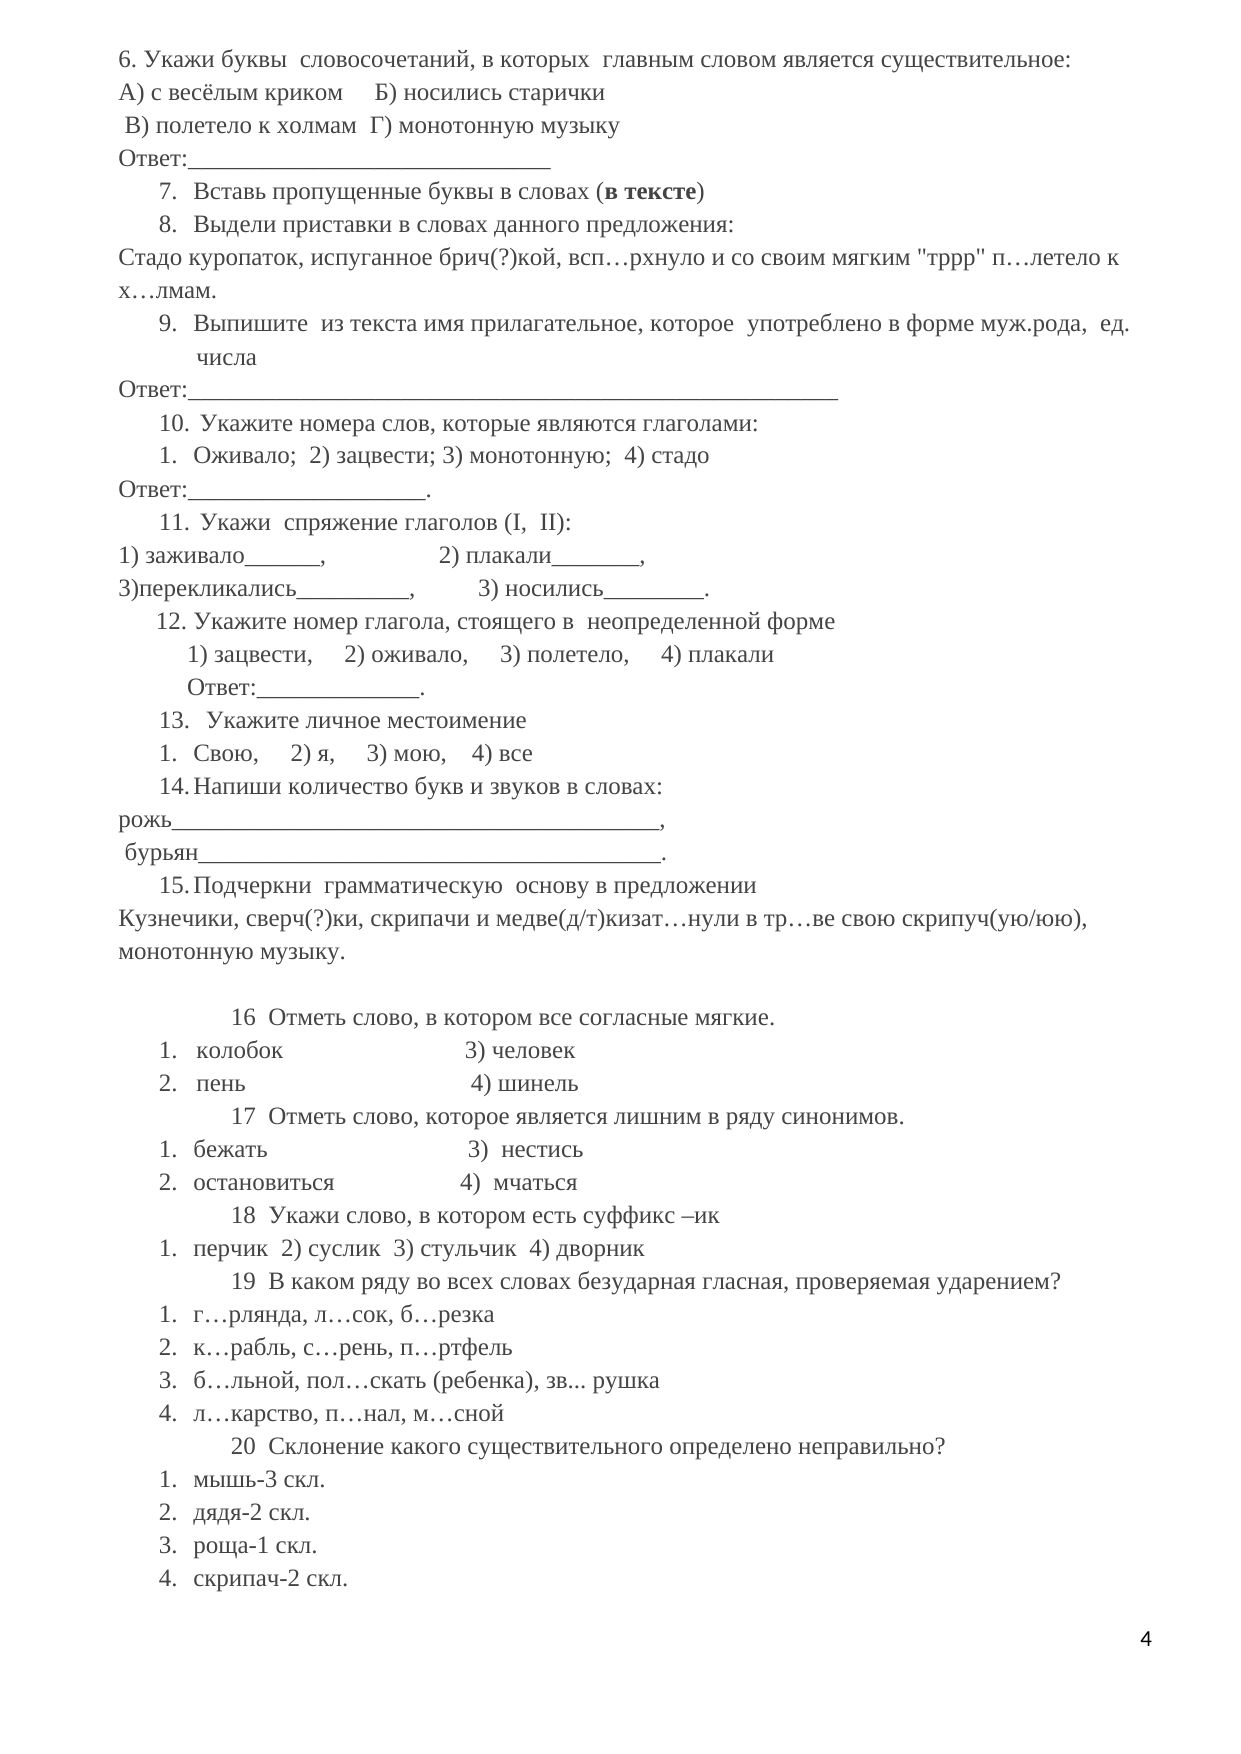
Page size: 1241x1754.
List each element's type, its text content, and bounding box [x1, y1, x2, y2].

text 3)перекликались_________, 3) носились________. [118, 573, 1152, 601]
list Укажите номера слов, которые являются глаголами: [159, 408, 1152, 436]
list к…рабль, с…рень, п…ртфель [159, 1332, 1152, 1361]
list б…льной, пол…скать (ребенка), зв... рушка [159, 1365, 1152, 1394]
list Укажи слово, в котором есть суффикс –ик [231, 1200, 1152, 1229]
list Свою, 2) я, 3) мою, 4) все [159, 738, 1152, 767]
text Ответ:____________________________________________________ [118, 374, 1152, 403]
list Склонение какого существительного определено неправильно? [231, 1431, 1152, 1460]
text Ответ:_____________________________ [118, 143, 1152, 172]
list Отметь слово, в котором все согласные мягкие. [231, 1002, 1152, 1031]
text 6. Укажи буквы словосочетаний, в которых главным словом является существительное: [118, 44, 1152, 73]
list Отметь слово, которое является лишним в ряду синонимов. [231, 1101, 1152, 1130]
text бурьян_____________________________________. [118, 837, 1152, 866]
list скрипач-2 скл. [159, 1563, 1152, 1592]
list остановиться 4) мчаться [159, 1167, 1152, 1196]
list В каком ряду во всех словах безударная гласная, проверяемая ударением? [231, 1266, 1152, 1295]
list колобок 3) человек [159, 1035, 1152, 1064]
list л…карство, п…нал, м…сной [159, 1398, 1152, 1427]
text 1) зацвести, 2) оживало, 3) полетело, 4) плакали [118, 639, 1152, 667]
list дядя-2 скл. [159, 1497, 1152, 1526]
list Укажи спряжение глаголов (I, II): [159, 507, 1152, 535]
list перчик 2) суслик 3) стульчик 4) дворник [159, 1233, 1152, 1262]
list Вставь пропущенные буквы в словах (в тексте) [159, 176, 1152, 205]
list г…рлянда, л…сок, б…резка [159, 1299, 1152, 1328]
list мышь-3 скл. [159, 1464, 1152, 1493]
list Выпишите из текста имя прилагательное, которое употреблено в форме муж.рода, ед. числа [159, 308, 1152, 370]
list Выдели приставки в словах данного предложения: [159, 209, 1152, 238]
text 12. Укажите номер глагола, стоящего в неопределенной форме [118, 606, 1152, 634]
text 1) заживало______, 2) плакали_______, [118, 540, 1152, 568]
list Напиши количество букв и звуков в словах: [159, 771, 1152, 799]
text А) с весёлым криком Б) носились старички [118, 77, 1152, 106]
text Стадо куропаток, испуганное брич(?)кой, всп…рхнуло и со своим мягким "тррр" п…летело к х…лмам. [118, 242, 1152, 304]
text рожь_______________________________________, [118, 804, 1152, 833]
list Укажите личное местоимение [159, 705, 1152, 733]
list пень 4) шинель [159, 1068, 1152, 1097]
list бежать 3) нестись [159, 1134, 1152, 1163]
text Ответ:_____________. [118, 672, 1152, 701]
text Кузнечики, сверч(?)ки, скрипачи и медве(д/т)кизат…нули в тр…ве свою скрипуч(ую/юю), монотонную музыку. [118, 903, 1152, 965]
list Подчеркни грамматическую основу в предложении [159, 870, 1152, 899]
text В) полетело к холмам Г) монотонную музыку [118, 110, 1152, 139]
text Ответ:___________________. [118, 474, 1152, 502]
list Оживало; 2) зацвести; 3) монотонную; 4) стадо [159, 441, 1152, 469]
list роща-1 скл. [159, 1530, 1152, 1559]
